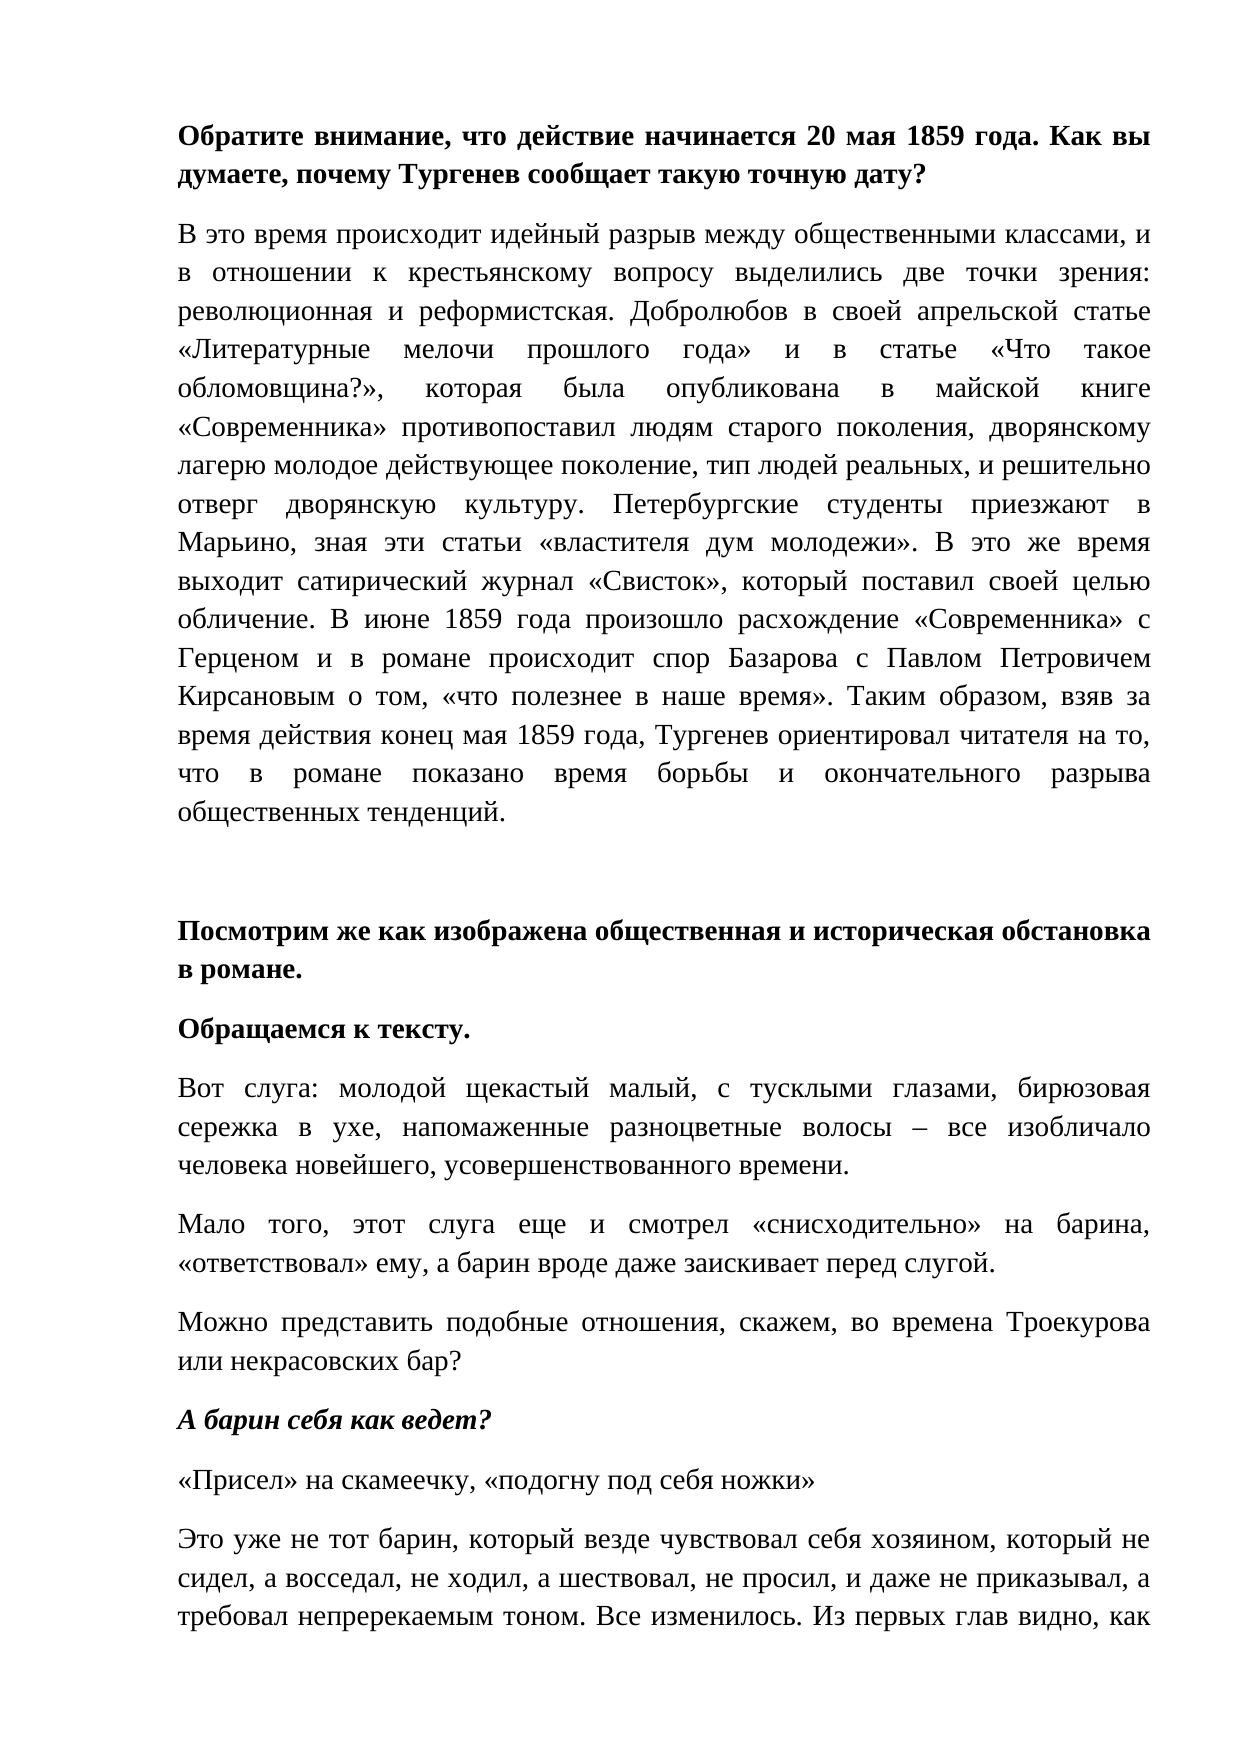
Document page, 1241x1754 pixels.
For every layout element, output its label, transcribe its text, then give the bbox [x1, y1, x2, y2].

text Мало того, этот слуга еще и смотрел «снисходительно» на барина, «ответствовал» ему, а барин вроде даже заискивает перед слугой. [177, 1207, 1152, 1279]
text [177, 1521, 1152, 1632]
text Вот слуга: молодой щекастый малый, с тусклыми глазами, бирюзовая сережка в ухе, напомаженные разноцветные волосы – все изобличало человека новейшего, усовершенствованного времени. [177, 1070, 1152, 1181]
text В это время происходит идейный разрыв между общественными классами, и в отношении к крестьянскому вопросу выделились две точки зрения: революционная и реформистская. Добролюбов в своей апрельской статье «Литературные мелочи прошлого года» и в статье «Что такое обломовщина?», которая была опубликована в майской книге «Современника» противопоставил людям старого поколения, дворянскому лагерю молодое действующее поколение, тип людей реальных, и решительно отверг дворянскую культуру. Петербургские студенты приезжают в Марьино, зная эти статьи «властителя дум молодежи». В это же время выходит сатирический журнал «Свисток», который поставил своей целью обличение. В июне 1859 года произошло расхождение «Современника» с Герценом и в романе происходит спор Базарова с Павлом Петровичем Кирсановым о том, «что полезнее в наше время». Таким образом, взяв за время действия конец мая 1859 года, Тургенев ориентировал читателя на то, что в романе показано время борьбы и окончательного разрыва общественных тенденций. [177, 216, 1152, 828]
text Обратите внимание, что действие начинается 20 мая 1859 года. Как вы думаете, почему Тургенев сообщает такую точную дату? [177, 118, 1152, 190]
text Посмотрим же как изображена общественная и историческая обстановка в романе. [177, 913, 1152, 985]
text А барин себя как ведет? [177, 1402, 1152, 1436]
text Можно представить подобные отношения, скажем, во времена Троекурова или некрасовских бар? [177, 1304, 1152, 1377]
text «Присел» на скамеечку, «подогну под себя ножки» [177, 1462, 1152, 1495]
text Обращаемся к тексту. [177, 1011, 1152, 1044]
